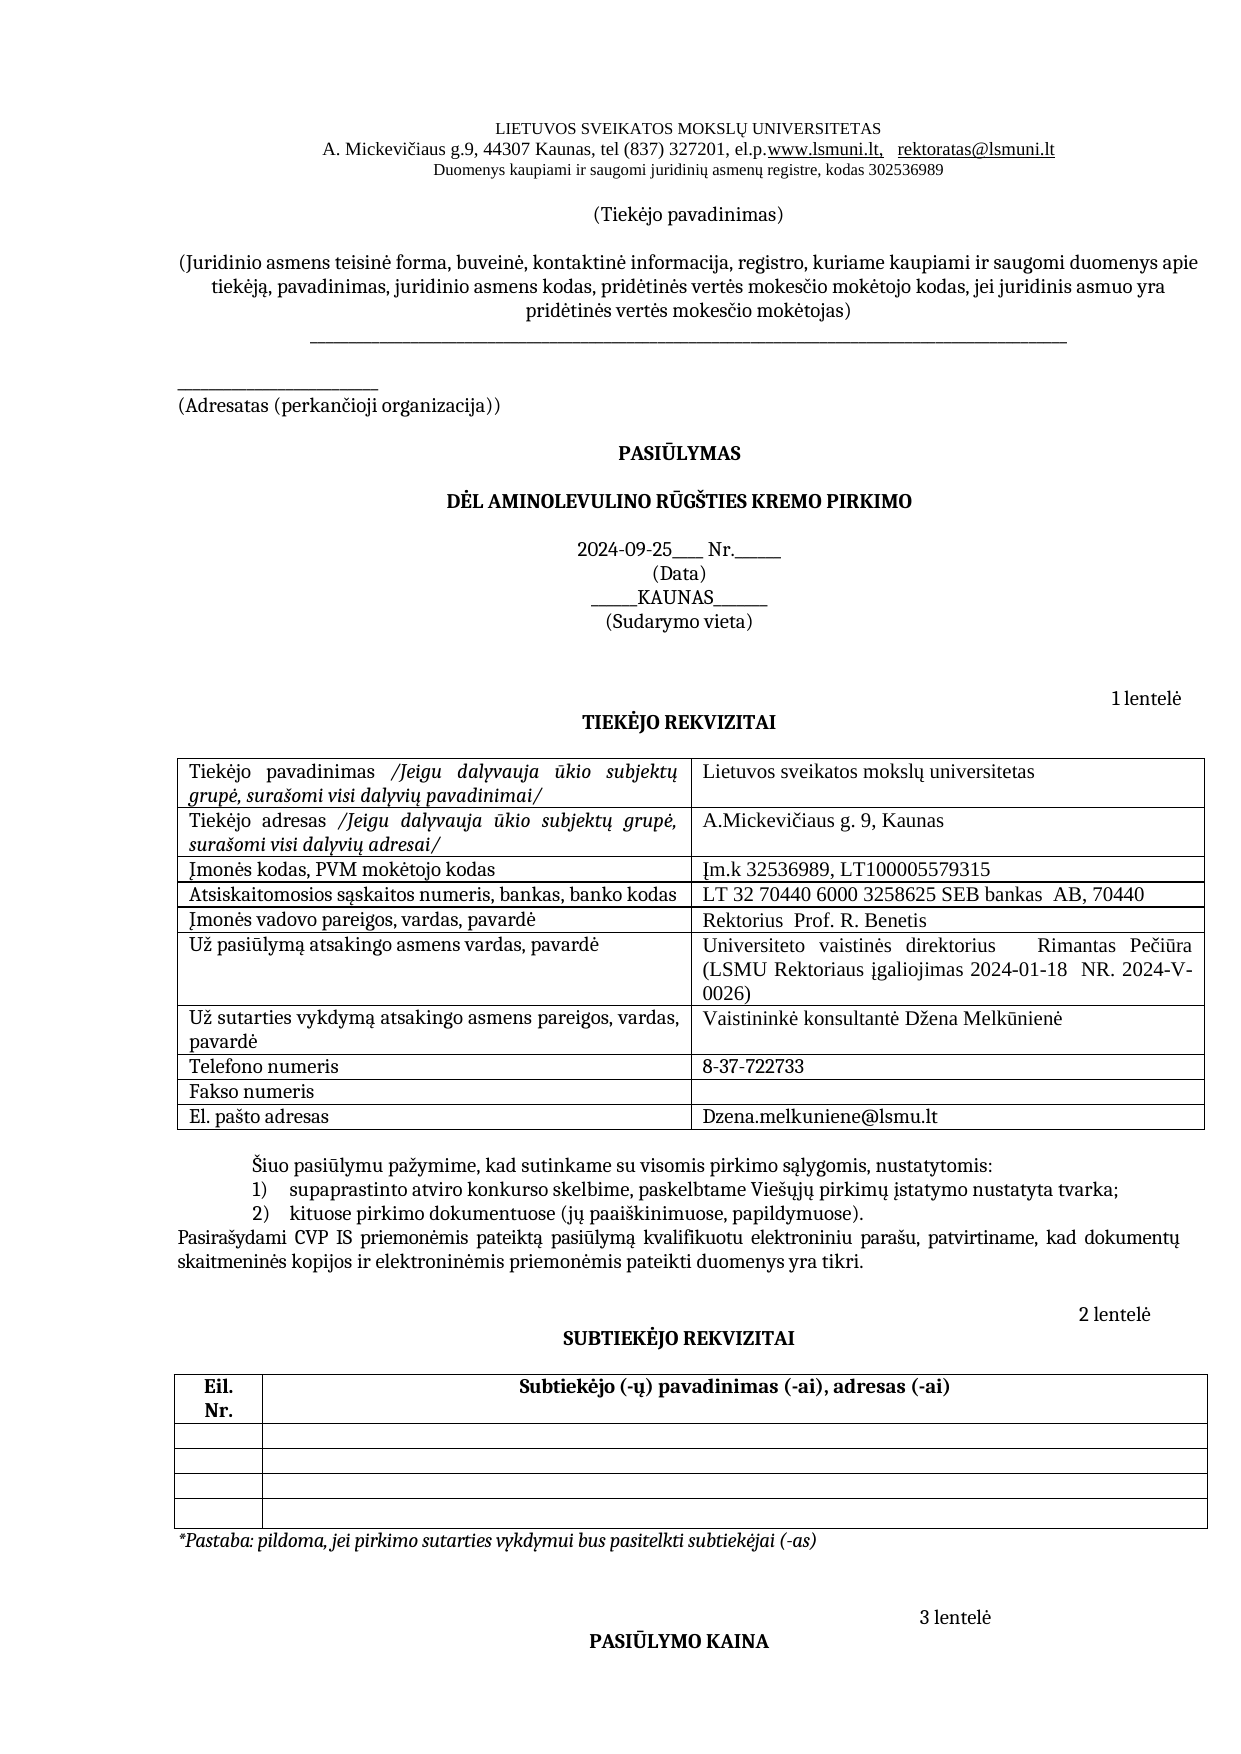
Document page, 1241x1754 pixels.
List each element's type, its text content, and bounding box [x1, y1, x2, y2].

table_cell Dzena.melkuniene@lsmu.lt [692, 1105, 1204, 1129]
table_cell [263, 1424, 1207, 1448]
text (Sudarymo vieta) [177, 610, 1181, 634]
table_cell LT 32 70440 6000 3258625 SEB bankas AB, 70440 [692, 883, 1204, 906]
text *Pastaba: pildoma, jei pirkimo sutarties vykdymui bus pasitelkti subtiekėjai (-as) [177, 1529, 1181, 1553]
table_cell Vaistininkė konsultantė Džena Melkūnienė [692, 1006, 1204, 1054]
table_cell Fakso numeris [178, 1080, 691, 1104]
text Šiuo pasiūlymu pažymime, kad sutinkame su visomis pirkimo sąlygomis, nustatytomis: [177, 1154, 1181, 1178]
text (Adresatas (perkančioji organizacija)) [177, 394, 1181, 418]
table_cell Telefono numeris [178, 1055, 691, 1079]
table_cell [692, 1080, 1204, 1104]
table_cell [175, 1474, 262, 1498]
text 2024-09-25____ Nr.______ [177, 538, 1181, 562]
text LIETUVOS SVEIKATOS MOKSLŲ UNIVERSITETAS [177, 119, 1200, 138]
table_cell [175, 1499, 262, 1528]
table_cell [175, 1449, 262, 1473]
table_cell Įm.k 32536989, LT100005579315 [692, 857, 1204, 881]
text SUBTIEKĖJO REKVIZITAI [177, 1326, 1181, 1350]
table_cell Universiteto vaistinės direktorius Rimantas Pečiūra (LSMU Rektoriaus įgaliojimas 2024-01-18 NR. 2024-V-0026) [692, 933, 1204, 1005]
text (Data) [177, 562, 1181, 586]
text 2 lentelė [177, 1302, 1181, 1326]
text __________________________ [177, 370, 1181, 394]
table_cell Už sutarties vykdymą atsakingo asmens pareigos, vardas, pavardė [178, 1006, 691, 1054]
text A. Mickevičiaus g.9, 44307 Kaunas, tel (837) 327201, el.p.www.lsmuni.lt, rektoratas@lsmuni.lt [177, 138, 1200, 159]
list supaprastinto atviro konkurso skelbime, paskelbtame Viešųjų pirkimų įstatymo nustatyta tvarka; [177, 1178, 1181, 1202]
table_cell [263, 1474, 1207, 1498]
text PASIŪLYMAS [177, 442, 1181, 466]
list kituose pirkimo dokumentuose (jų paaiškinimuose, papildymuose). [177, 1202, 1181, 1226]
table_header Tiekėjo pavadinimas /Jeigu dalyvauja ūkio subjektų grupė, surašomi visi dalyvių pavadinimai/ [178, 759, 691, 807]
table_cell El. pašto adresas [178, 1105, 691, 1129]
table_cell Atsiskaitomosios sąskaitos numeris, bankas, banko kodas [178, 883, 691, 906]
text TIEKĖJO REKVIZITAI [177, 710, 1181, 734]
text ______KAUNAS_______ [177, 586, 1181, 610]
text 1 lentelė [177, 658, 1181, 710]
table_cell Už pasiūlymą atsakingo asmens vardas, pavardė [178, 933, 691, 1005]
table_header Lietuvos sveikatos mokslų universitetas [692, 759, 1204, 807]
text PASIŪLYMO KAINA [177, 1629, 1181, 1653]
text (Tiekėjo pavadinimas) [177, 202, 1200, 226]
text Pasirašydami CVP IS priemonėmis pateiktą pasiūlymą kvalifikuotu elektroniniu parašu, patvirtiname, kad dokumentų skaitmeninės kopijos ir elektroninėmis priemonėmis pateikti duomenys yra tikri. [177, 1226, 1181, 1273]
text Duomenys kaupiami ir saugomi juridinių asmenų registre, kodas 302536989 [177, 159, 1200, 178]
table_cell A.Mickevičiaus g. 9, Kaunas [692, 808, 1204, 856]
text DĖL AMINOLEVULINO RŪGŠTIES KREMO PIRKIMO [177, 490, 1181, 514]
text (Juridinio asmens teisinė forma, buveinė, kontaktinė informacija, registro, kuriame kaupiami ir saugomi duomenys apie tiekėją, pavadinimas, juridinio asmens kodas, pridėtinės vertės mokesčio mokėtojo kodas, jei juridinis asmuo yra pridėtinės vertės mokesčio mokėtojas) [177, 250, 1200, 322]
table_header Subtiekėjo (-ų) pavadinimas (-ai), adresas (-ai) [263, 1375, 1207, 1423]
table_cell [263, 1449, 1207, 1473]
text 3 lentelė [177, 1606, 1181, 1629]
table_cell 8-37-722733 [692, 1055, 1204, 1079]
table_cell [175, 1424, 262, 1448]
table_cell Įmonės vadovo pareigos, vardas, pavardė [178, 908, 691, 932]
text __________________________________________________________________________________________________ [177, 322, 1200, 346]
table_cell Tiekėjo adresas /Jeigu dalyvauja ūkio subjektų grupė, surašomi visi dalyvių adresai/ [178, 808, 691, 856]
table_cell Įmonės kodas, PVM mokėtojo kodas [178, 857, 691, 881]
table_cell [263, 1499, 1207, 1528]
table_header Eil. Nr. [175, 1375, 262, 1423]
table_cell Rektorius Prof. R. Benetis [692, 908, 1204, 932]
